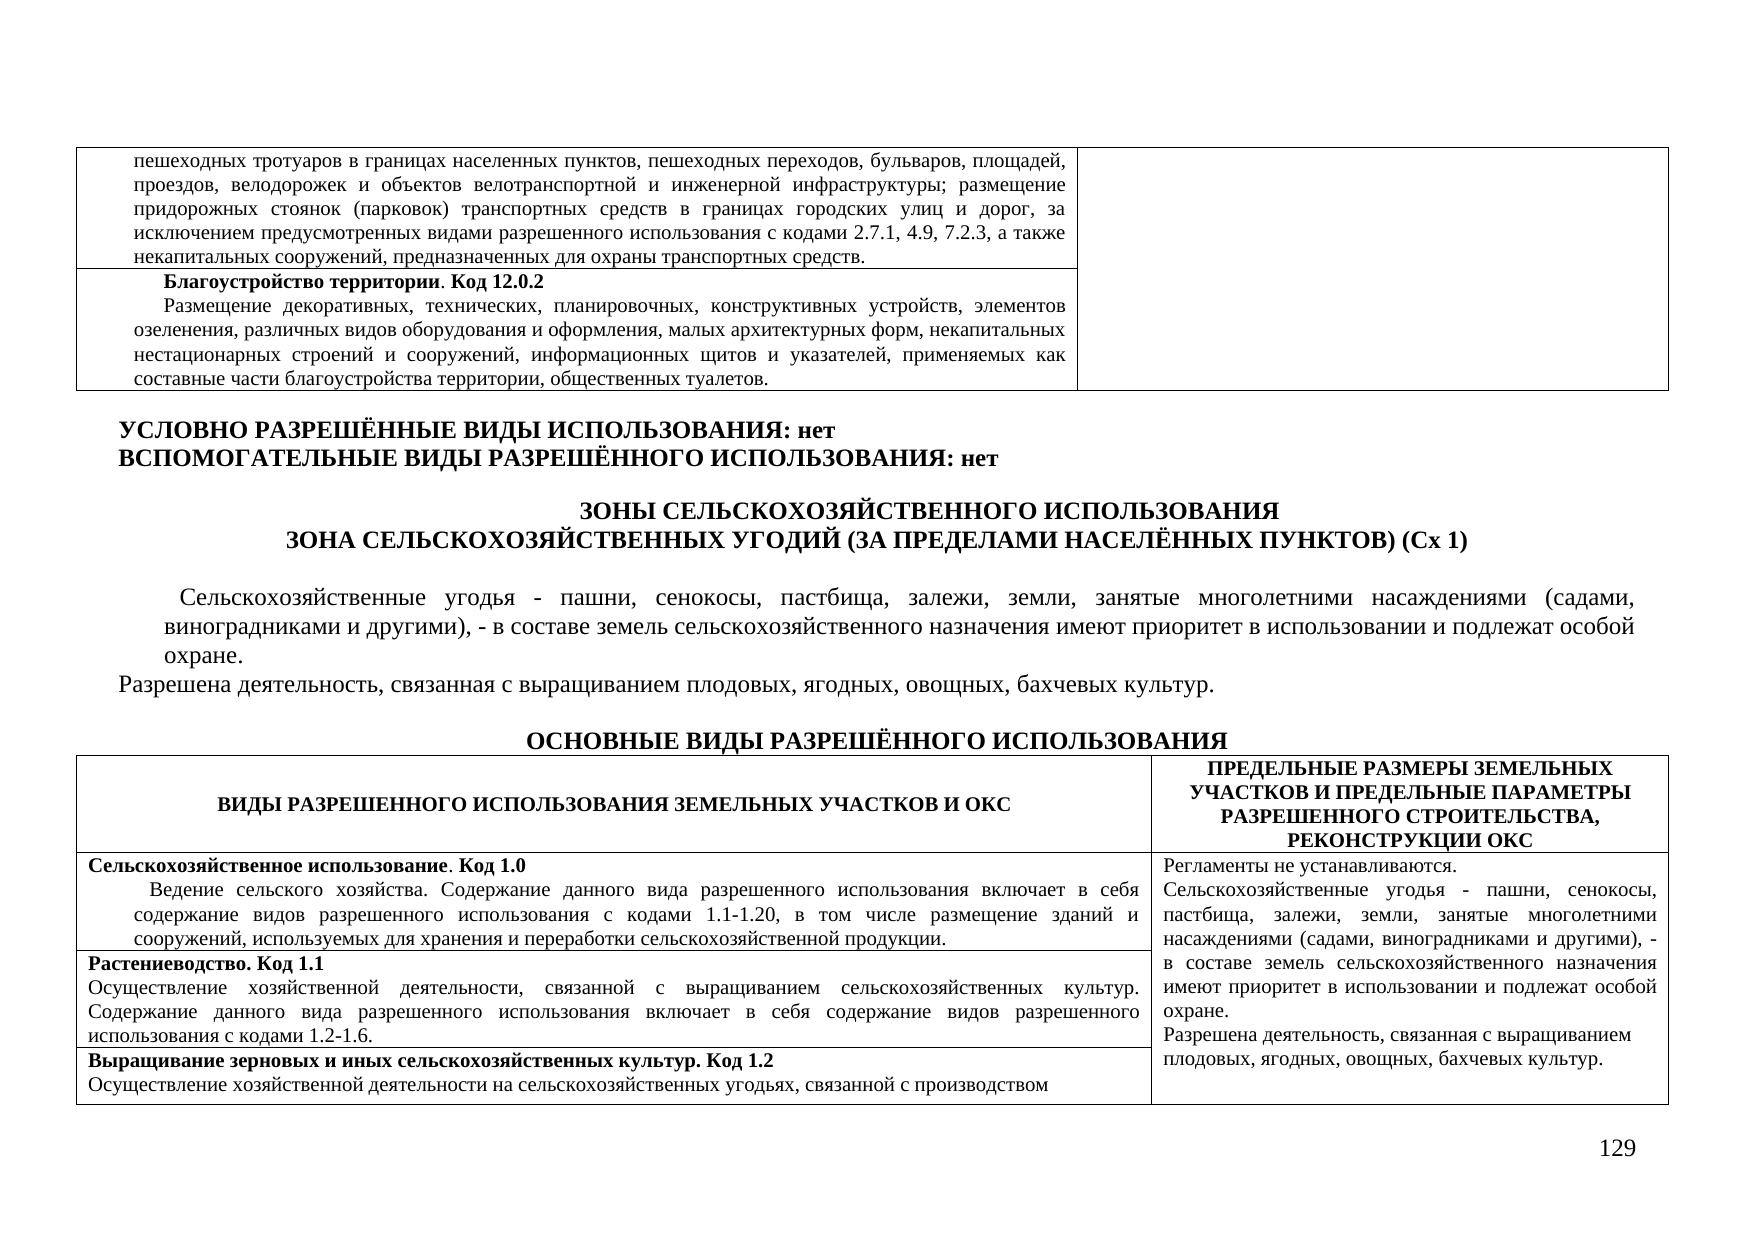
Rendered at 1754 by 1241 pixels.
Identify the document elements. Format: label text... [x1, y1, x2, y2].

table_header ПРЕДЕЛЬНЫЕ РАЗМЕРЫ ЗЕМЕЛЬНЫХ УЧАСТКОВ И ПРЕДЕЛЬНЫЕ ПАРАМЕТРЫ РАЗРЕШЕННОГО СТРОИТЕЛЬСТВА, РЕКОНСТРУКЦИИ ОКС [1152, 756, 1668, 852]
text ВСПОМОГАТЕЛЬНЫЕ ВИДЫ РАЗРЕШЁННОГО ИСПОЛЬЗОВАНИЯ: нет [118, 443, 1636, 472]
subtitle ЗОНА СЕЛЬСКОХОЗЯЙСТВЕННЫХ УГОДИЙ (ЗА ПРЕДЕЛАМИ НАСЕЛЁННЫХ ПУНКТОВ) (Сх 1) [118, 525, 1636, 554]
text УСЛОВНО РАЗРЕШЁННЫЕ ВИДЫ ИСПОЛЬЗОВАНИЯ: нет [118, 415, 1636, 443]
text Разрешена деятельность, связанная с выращиванием плодовых, ягодных, овощных, бахчевых культур. [118, 669, 1636, 697]
table_cell Благоустройство территории. Код 12.0.2 Размещение декоративных, технических, планировочных, конструктивных устройств, элементов озеленения, различных видов оборудования и оформления, малых архитектурных форм, некапитальных нестационарных строений и сооружений, информационных щитов и указателей, применяемых как составные части благоустройства территории, общественных туалетов. [77, 269, 1077, 389]
table_cell Сельскохозяйственное использование. Код 1.0 Ведение сельского хозяйства. Содержание данного вида разрешенного использования включает в себя содержание видов разрешенного использования с кодами 1.1-1.20, в том числе размещение зданий и сооружений, используемых для хранения и переработки сельскохозяйственной продукции. [77, 853, 1151, 949]
text ОСНОВНЫЕ ВИДЫ РАЗРЕШЁННОГО ИСПОЛЬЗОВАНИЯ [118, 726, 1636, 755]
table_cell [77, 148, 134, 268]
table_cell Растениеводство. Код 1.1 Осуществление хозяйственной деятельности, связанной с выращиванием сельскохозяйственных культур. Содержание данного вида разрешенного использования включает в себя содержание видов разрешенного использования с кодами 1.2-1.6. [77, 951, 1151, 1047]
table_header ВИДЫ РАЗРЕШЕННОГО ИСПОЛЬЗОВАНИЯ ЗЕМЕЛЬНЫХ УЧАСТКОВ И ОКС [77, 756, 1151, 852]
text ЗОНЫ СЕЛЬСКОХОЗЯЙСТВЕННОГО ИСПОЛЬЗОВАНИЯ [164, 496, 1636, 525]
text Сельскохозяйственные угодья - пашни, сенокосы, пастбища, залежи, земли, занятые многолетними насаждениями (садами, виноградниками и другими), - в составе земель сельскохозяйственного назначения имеют приоритет в использовании и подлежат особой охране. [164, 582, 1636, 669]
table_cell Регламенты не устанавливаются. Сельскохозяйственные угодья - пашни, сенокосы, пастбища, залежи, земли, занятые многолетними насаждениями (садами, виноградниками и другими), - в составе земель сельскохозяйственного назначения имеют приоритет в использовании и подлежат особой охране. Разрешена деятельность, связанная с выращиванием плодовых, ягодных, овощных, бахчевых культур. [1152, 853, 1668, 1104]
